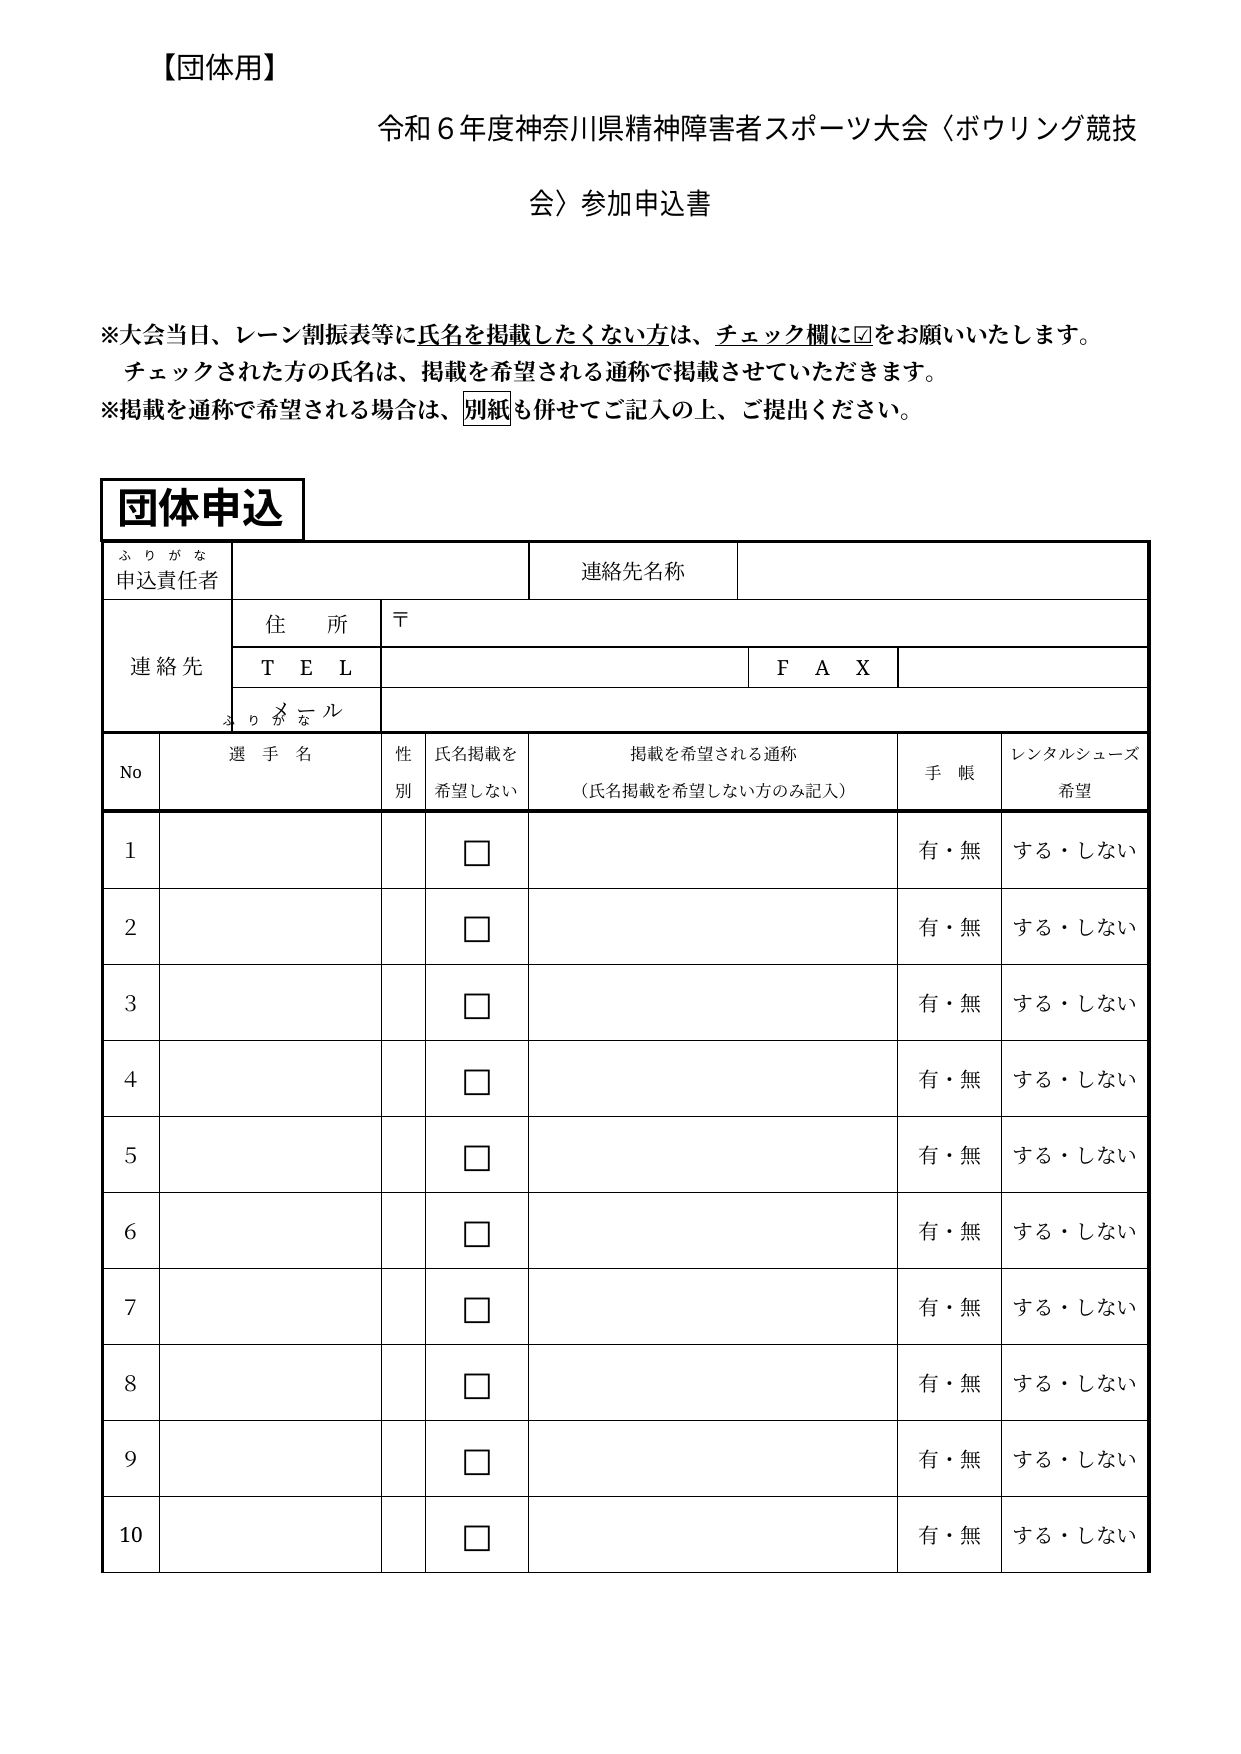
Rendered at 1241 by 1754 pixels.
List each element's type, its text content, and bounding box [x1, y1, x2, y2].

table_cell 有・無 [898, 1497, 1001, 1572]
table_cell 〒 [382, 600, 1147, 646]
table_cell [382, 965, 425, 1039]
table_cell レンタルシューズ 希望 [1002, 734, 1147, 809]
table_cell [160, 1421, 381, 1496]
table_cell [382, 813, 425, 887]
table_header [738, 543, 1147, 598]
table_cell する・しない [1002, 889, 1147, 963]
table_cell 10 [104, 1497, 159, 1572]
table_header [233, 543, 528, 598]
table_cell No [104, 734, 159, 809]
table_cell [382, 688, 1147, 731]
table_cell [382, 1497, 425, 1572]
table_cell [382, 889, 425, 963]
table_cell [529, 1345, 897, 1420]
table_cell 有・無 [898, 1269, 1001, 1344]
table_cell [529, 813, 897, 887]
table_cell 有・無 [898, 1117, 1001, 1192]
table_cell [529, 1117, 897, 1192]
table_cell □ [426, 1269, 528, 1344]
table_cell する・しない [1002, 813, 1147, 887]
table_cell □ [426, 1117, 528, 1192]
text 令和６年度神奈川県精神障害者スポーツ大会〈ボウリング競技会〉参加申込書 [100, 89, 1140, 239]
table_cell □ [426, 965, 528, 1039]
table_cell [160, 1193, 381, 1268]
table_cell □ [426, 1345, 528, 1420]
table_cell [382, 1345, 425, 1420]
table_cell 掲載を希望される通称 （氏名掲載を希望しない方のみ記入） [529, 734, 897, 809]
table_cell ４ [104, 1041, 159, 1116]
table_cell １ [104, 813, 159, 887]
table_cell [529, 965, 897, 1039]
table_cell [160, 1345, 381, 1420]
table_cell ６ [104, 1193, 159, 1268]
table_cell [160, 813, 381, 887]
table_cell 有・無 [898, 965, 1001, 1039]
table_cell 有・無 [898, 889, 1001, 963]
table_cell ８ [104, 1345, 159, 1420]
table_cell ２ [104, 889, 159, 963]
table_cell ９ [104, 1421, 159, 1496]
text ※大会当日、レーン割振表等に氏名を掲載したくない方は、チェック欄に☑をお願いいたします。チェックされた方の氏名は、掲載を希望される通称で掲載させていただきます。 [100, 314, 1140, 389]
table_cell [529, 1269, 897, 1344]
table_cell [382, 1269, 425, 1344]
table_cell ３ [104, 965, 159, 1039]
table_cell 有・無 [898, 813, 1001, 887]
text ※掲載を通称で希望される場合は、別紙も併せてご記入の上、ご提出ください。 [100, 389, 1140, 427]
table_cell [160, 889, 381, 963]
table_cell する・しない [1002, 1117, 1147, 1192]
table_header 連絡先名称 [530, 543, 737, 598]
table_cell [160, 1117, 381, 1192]
table_cell [382, 1117, 425, 1192]
table_cell 有・無 [898, 1193, 1001, 1268]
table_cell FAX [749, 648, 897, 687]
table_cell する・しない [1002, 1421, 1147, 1496]
table_cell 住 所 [233, 600, 380, 646]
table_cell ５ [104, 1117, 159, 1192]
table_cell 手 帳 [898, 734, 1001, 809]
table_cell する・しない [1002, 1345, 1147, 1420]
table_cell する・しない [1002, 1041, 1147, 1116]
table_cell する・しない [1002, 1497, 1147, 1572]
table_cell [382, 648, 748, 687]
table_cell 氏名掲載を希望しない [426, 734, 528, 809]
table_cell メール [233, 688, 380, 731]
table_cell する・しない [1002, 1269, 1147, 1344]
table_cell 選 手 名 [160, 734, 381, 809]
table_cell TEL [233, 648, 380, 687]
table_cell [160, 965, 381, 1039]
table_cell [160, 1269, 381, 1344]
table_cell [529, 1497, 897, 1572]
table_cell する・しない [1002, 1193, 1147, 1268]
table_cell □ [426, 889, 528, 963]
table_cell する・しない [1002, 965, 1147, 1039]
table_cell □ [426, 1193, 528, 1268]
table_cell [529, 1041, 897, 1116]
table_cell ７ [104, 1269, 159, 1344]
table_cell [529, 1193, 897, 1268]
table_header 申込責任者 [104, 543, 231, 598]
table_cell [529, 1421, 897, 1496]
table_cell [382, 1193, 425, 1268]
table_cell 性別 [382, 734, 425, 809]
table_cell [382, 1421, 425, 1496]
table_cell □ [426, 1421, 528, 1496]
table_cell □ [426, 813, 528, 887]
table_cell [529, 889, 897, 963]
table_cell □ [426, 1497, 528, 1572]
table_cell [160, 1041, 381, 1116]
table_cell [160, 1497, 381, 1572]
table_cell [382, 1041, 425, 1116]
table_cell [899, 648, 1147, 687]
table_cell 連絡先 [104, 600, 231, 731]
table_cell 有・無 [898, 1345, 1001, 1420]
table_cell 有・無 [898, 1041, 1001, 1116]
table_cell 有・無 [898, 1421, 1001, 1496]
table_cell □ [426, 1041, 528, 1116]
